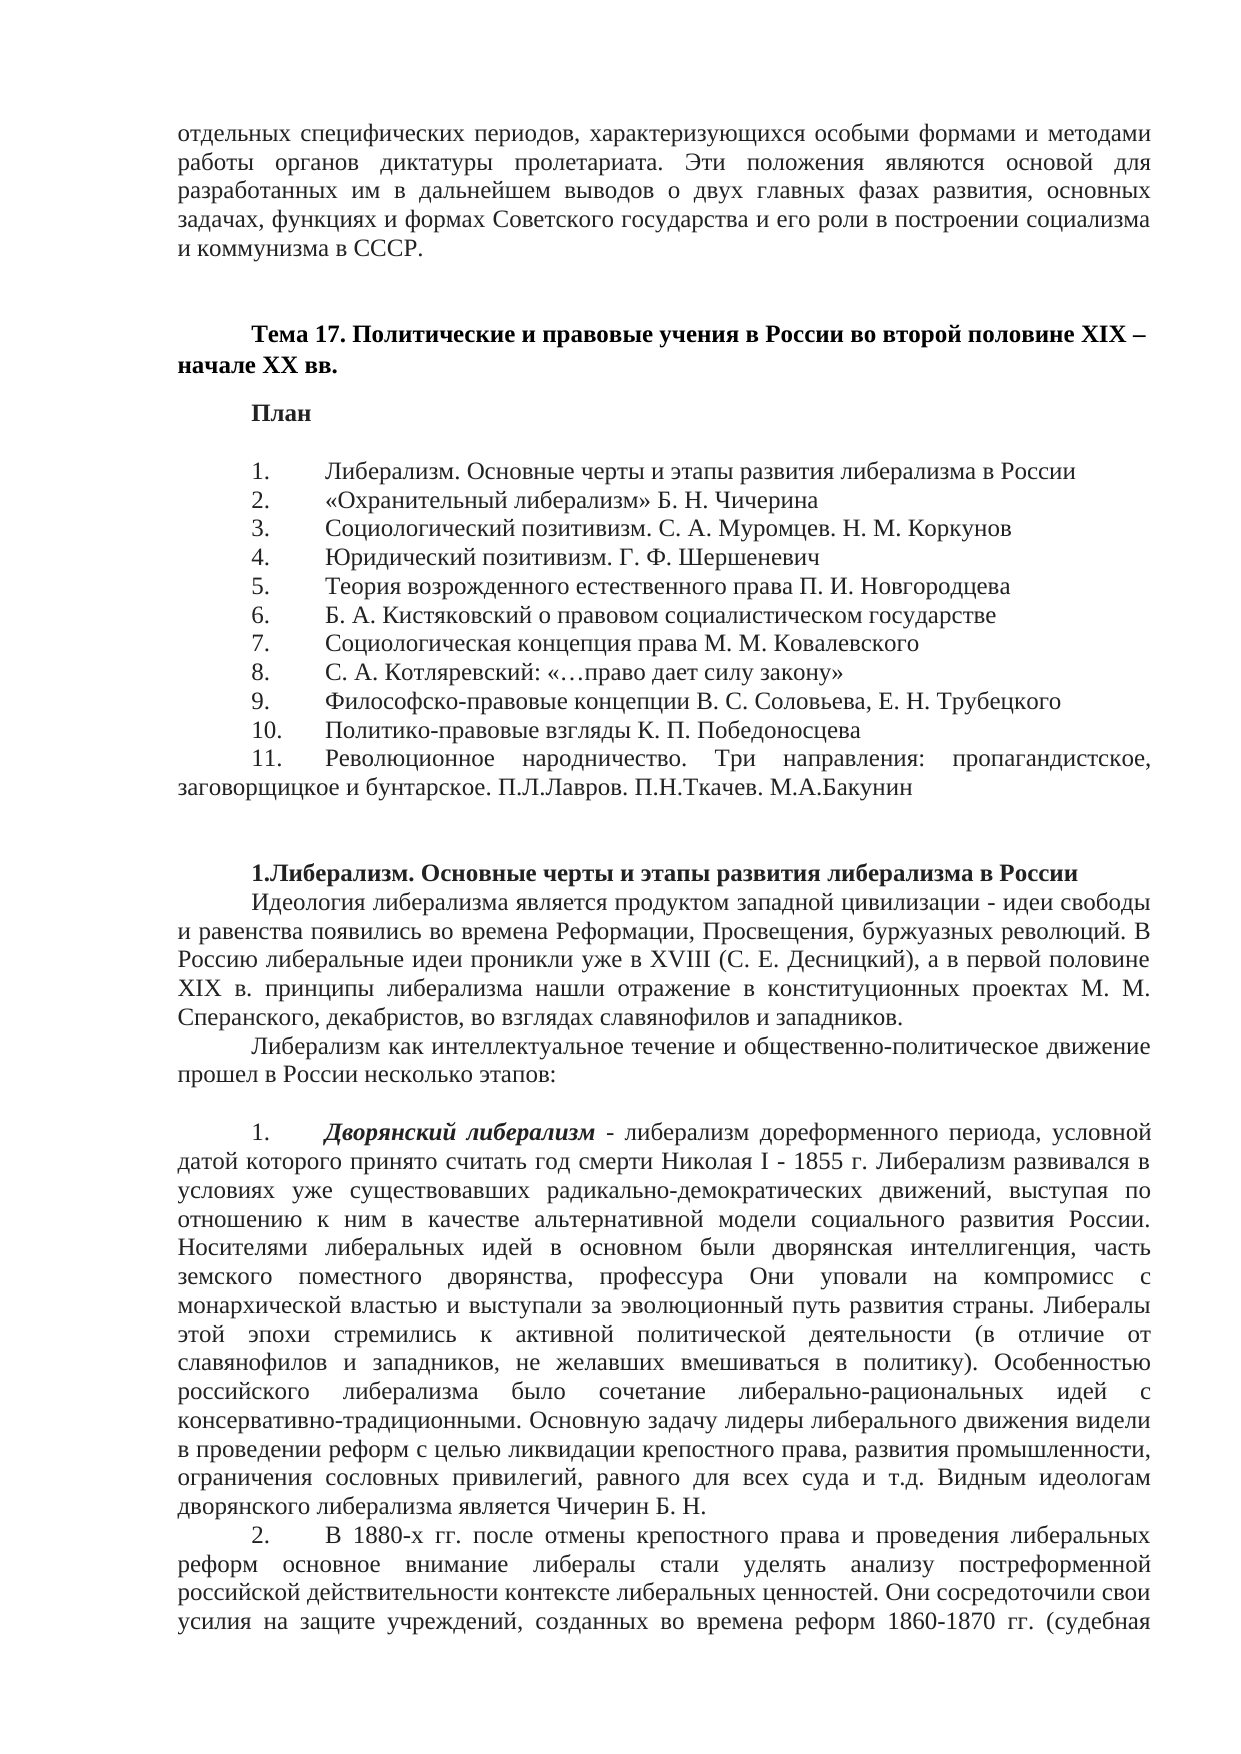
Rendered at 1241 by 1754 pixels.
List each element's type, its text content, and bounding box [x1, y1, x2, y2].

list Политико-правовые взгляды К. П. Победоносцева [177, 715, 1152, 743]
list Дворянский либерализм - либерализм дореформенного периода, условной датой которого принято считать год смерти Николая I - 1855 г. Либерализм развивался в условиях уже существовавших радикально-демократических движений, выступая по отношению к ним в качестве альтернативной модели социального развития России. Носителями либеральных идей в основном были дворянская интеллигенция, часть земского поместного дворянства, профессура Они уповали на компромисс с монархической властью и выступали за эволюционный путь развития страны. Либералы этой эпохи стремились к активной политической деятельности (в отличие от славянофилов и западников, не желавших вмешиваться в политику). Особенностью российского либерализма было сочетание либерально-рациональных идей с консервативно-традиционными. Основную задачу лидеры либерального движения видели в проведении реформ с целью ликвидации крепостного права, развития промышленности, ограничения сословных привилегий, равного для всех суда и т.д. Видным идеологам дворянского либерализма является Чичерин Б. Н. [177, 1117, 1152, 1520]
list Революционное народничество. Три направления: пропагандистское, заговорщицкое и бунтарское. П.Л.Лавров. П.Н.Ткачев. М.А.Бакунин [177, 743, 1152, 801]
text План [177, 398, 1152, 427]
text 1.Либерализм. Основные черты и этапы развития либерализма в России [177, 858, 1152, 887]
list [177, 1520, 1152, 1635]
list Либерализм. Основные черты и этапы развития либерализма в России [177, 456, 1152, 485]
text Тема 17. Политические и правовые учения в России во второй половине XIX – начале XX вв. [177, 319, 1152, 379]
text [177, 118, 1152, 262]
list Теория возрожденного естественного права П. И. Новгородцева [177, 571, 1152, 600]
list Социологическая концепция права М. М. Ковалевского [177, 628, 1152, 657]
list «Охранительный либерализм» Б. Н. Чичерина [177, 485, 1152, 513]
list Б. А. Кистяковский о правовом социалистическом государстве [177, 600, 1152, 628]
list Социологический позитивизм. С. А. Муромцев. Н. М. Коркунов [177, 513, 1152, 542]
text Либерализм как интеллектуальное течение и общественно-политическое движение прошел в России несколько этапов: [177, 1031, 1152, 1088]
text Идеология либерализма является продуктом западной цивилизации - идеи свободы и равенства появились во времена Реформации, Просвещения, буржуазных революций. В Россию либеральные идеи проникли уже в XVIII (С. Е. Десницкий), а в первой половине XIX в. принципы либерализма нашли отражение в конституционных проектах М. М. Сперанского, декабристов, во взглядах славянофилов и западников. [177, 887, 1152, 1031]
list С. А. Котляревский: «…право дает силу закону» [177, 657, 1152, 686]
list Философско-правовые концепции В. С. Соловьева, Е. Н. Трубецкого [177, 686, 1152, 715]
list Юридический позитивизм. Г. Ф. Шершеневич [177, 542, 1152, 571]
